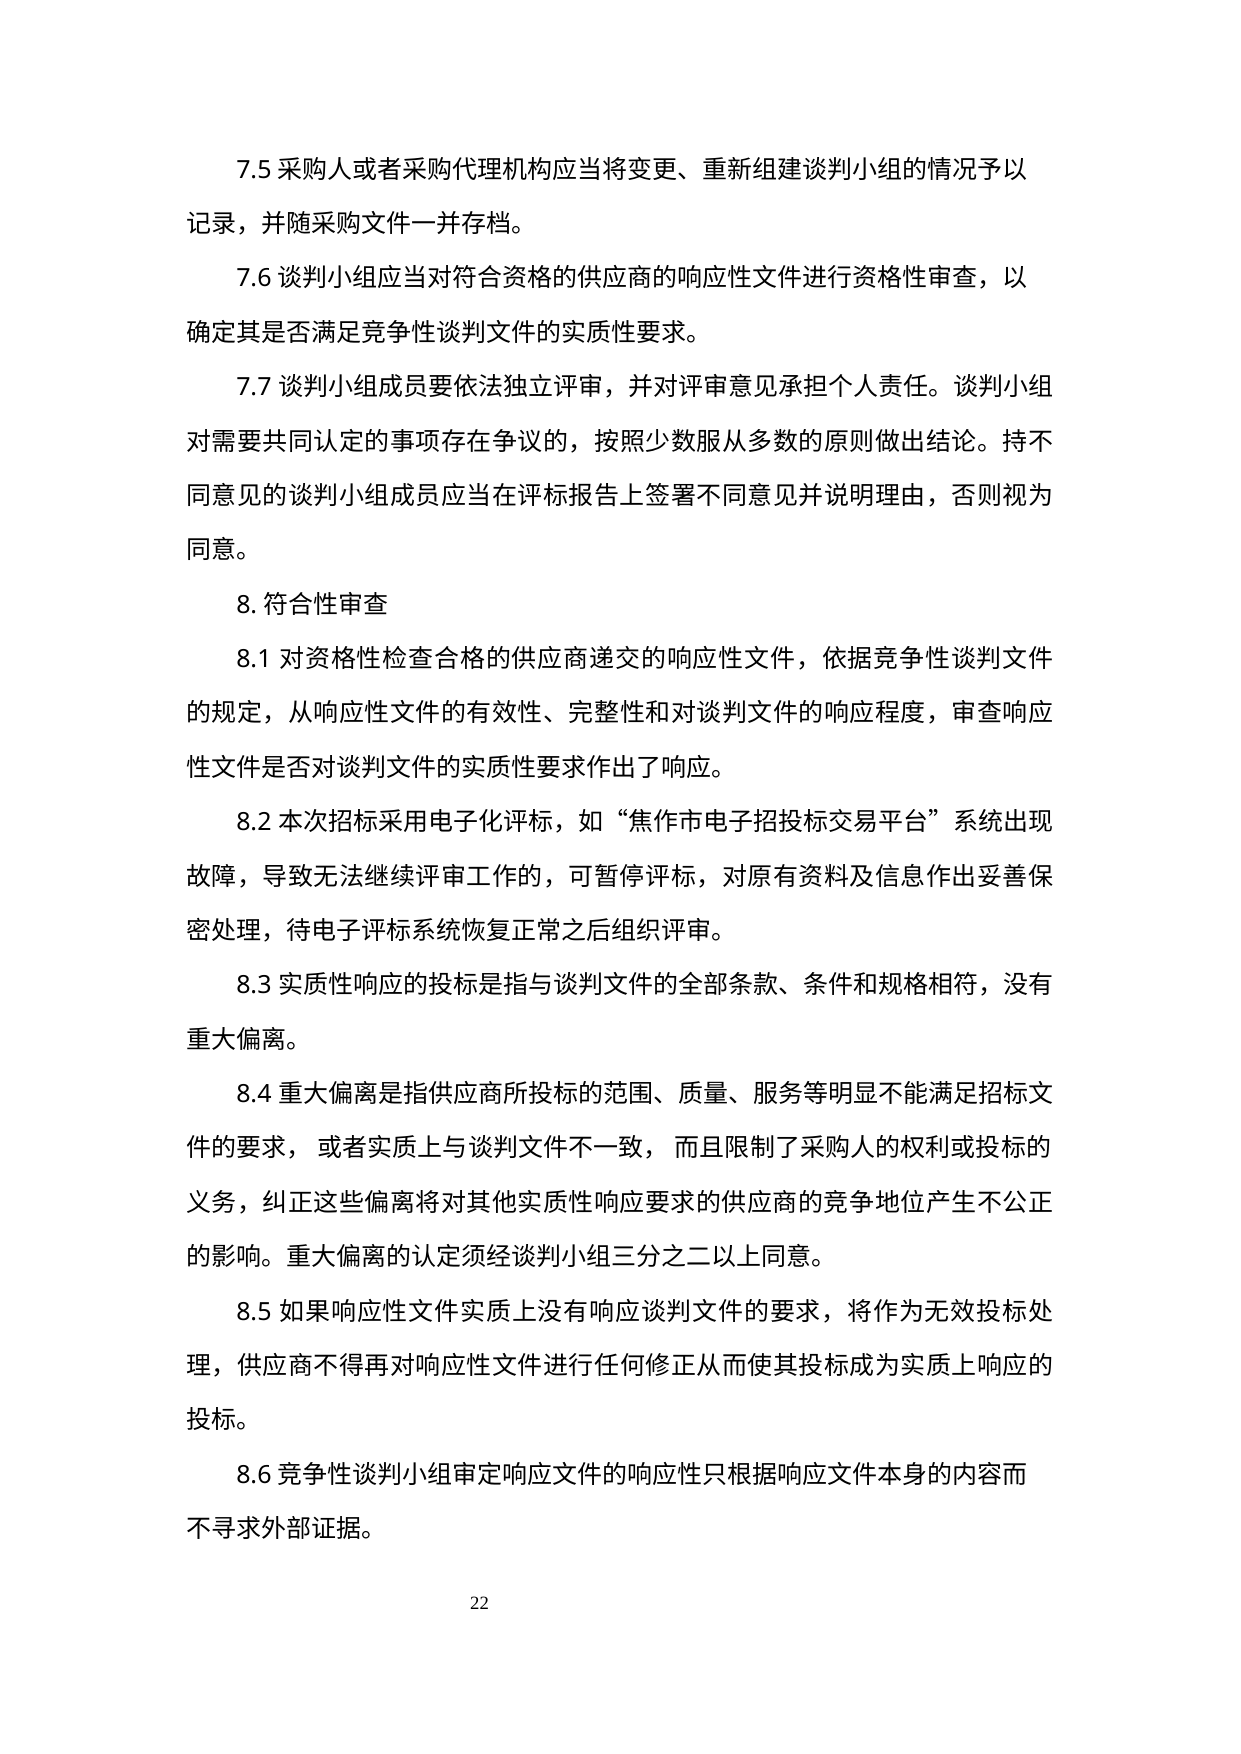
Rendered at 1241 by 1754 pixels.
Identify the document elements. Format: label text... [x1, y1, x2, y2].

text 8.6 竞争性谈判小组审定响应文件的响应性只根据响应文件本身的内容而 [186, 1454, 1054, 1490]
text 7.7 谈判小组成员要依法独立评审，并对评审意见承担个人责任。谈判小组对需要共同认定的事项存在争议的，按照少数服从多数的原则做出结论。持不同意见的谈判小组成员应当在评标报告上签署不同意见并说明理由，否则视为同意。 [186, 367, 1054, 566]
text 确定其是否满足竞争性谈判文件的实质性要求。 [186, 312, 1054, 348]
text 7.5 采购人或者采购代理机构应当将变更、重新组建谈判小组的情况予以 [186, 149, 1054, 185]
text 8.2 本次招标采用电子化评标，如“焦作市电子招投标交易平台”系统出现故障，导致无法继续评审工作的，可暂停评标，对原有资料及信息作出妥善保密处理，待电子评标系统恢复正常之后组织评审。 [186, 802, 1054, 947]
text 不寻求外部证据。 [186, 1508, 1054, 1545]
text 8.4 重大偏离是指供应商所投标的范围、质量、服务等明显不能满足招标文件的要求， 或者实质上与谈判文件不一致， 而且限制了采购人的权利或投标的义务，纠正这些偏离将对其他实质性响应要求的供应商的竞争地位产生不公正的影响。重大偏离的认定须经谈判小组三分之二以上同意。 [186, 1073, 1054, 1273]
text 记录，并随采购文件一并存档。 [186, 203, 1054, 240]
text 7.6 谈判小组应当对符合资格的供应商的响应性文件进行资格性审查，以 [186, 258, 1054, 294]
text 8.1 对资格性检查合格的供应商递交的响应性文件，依据竞争性谈判文件 的规定，从响应性文件的有效性、完整性和对谈判文件的响应程度，审查响应性文件是否对谈判文件的实质性要求作出了响应。 [186, 638, 1054, 783]
text 8.5 如果响应性文件实质上没有响应谈判文件的要求，将作为无效投标处 理，供应商不得再对响应性文件进行任何修正从而使其投标成为实质上响应的投标。 [186, 1291, 1054, 1436]
text 8. 符合性审查 [186, 584, 1054, 620]
text 8.3 实质性响应的投标是指与谈判文件的全部条款、条件和规格相符，没有重大偏离。 [186, 965, 1054, 1055]
